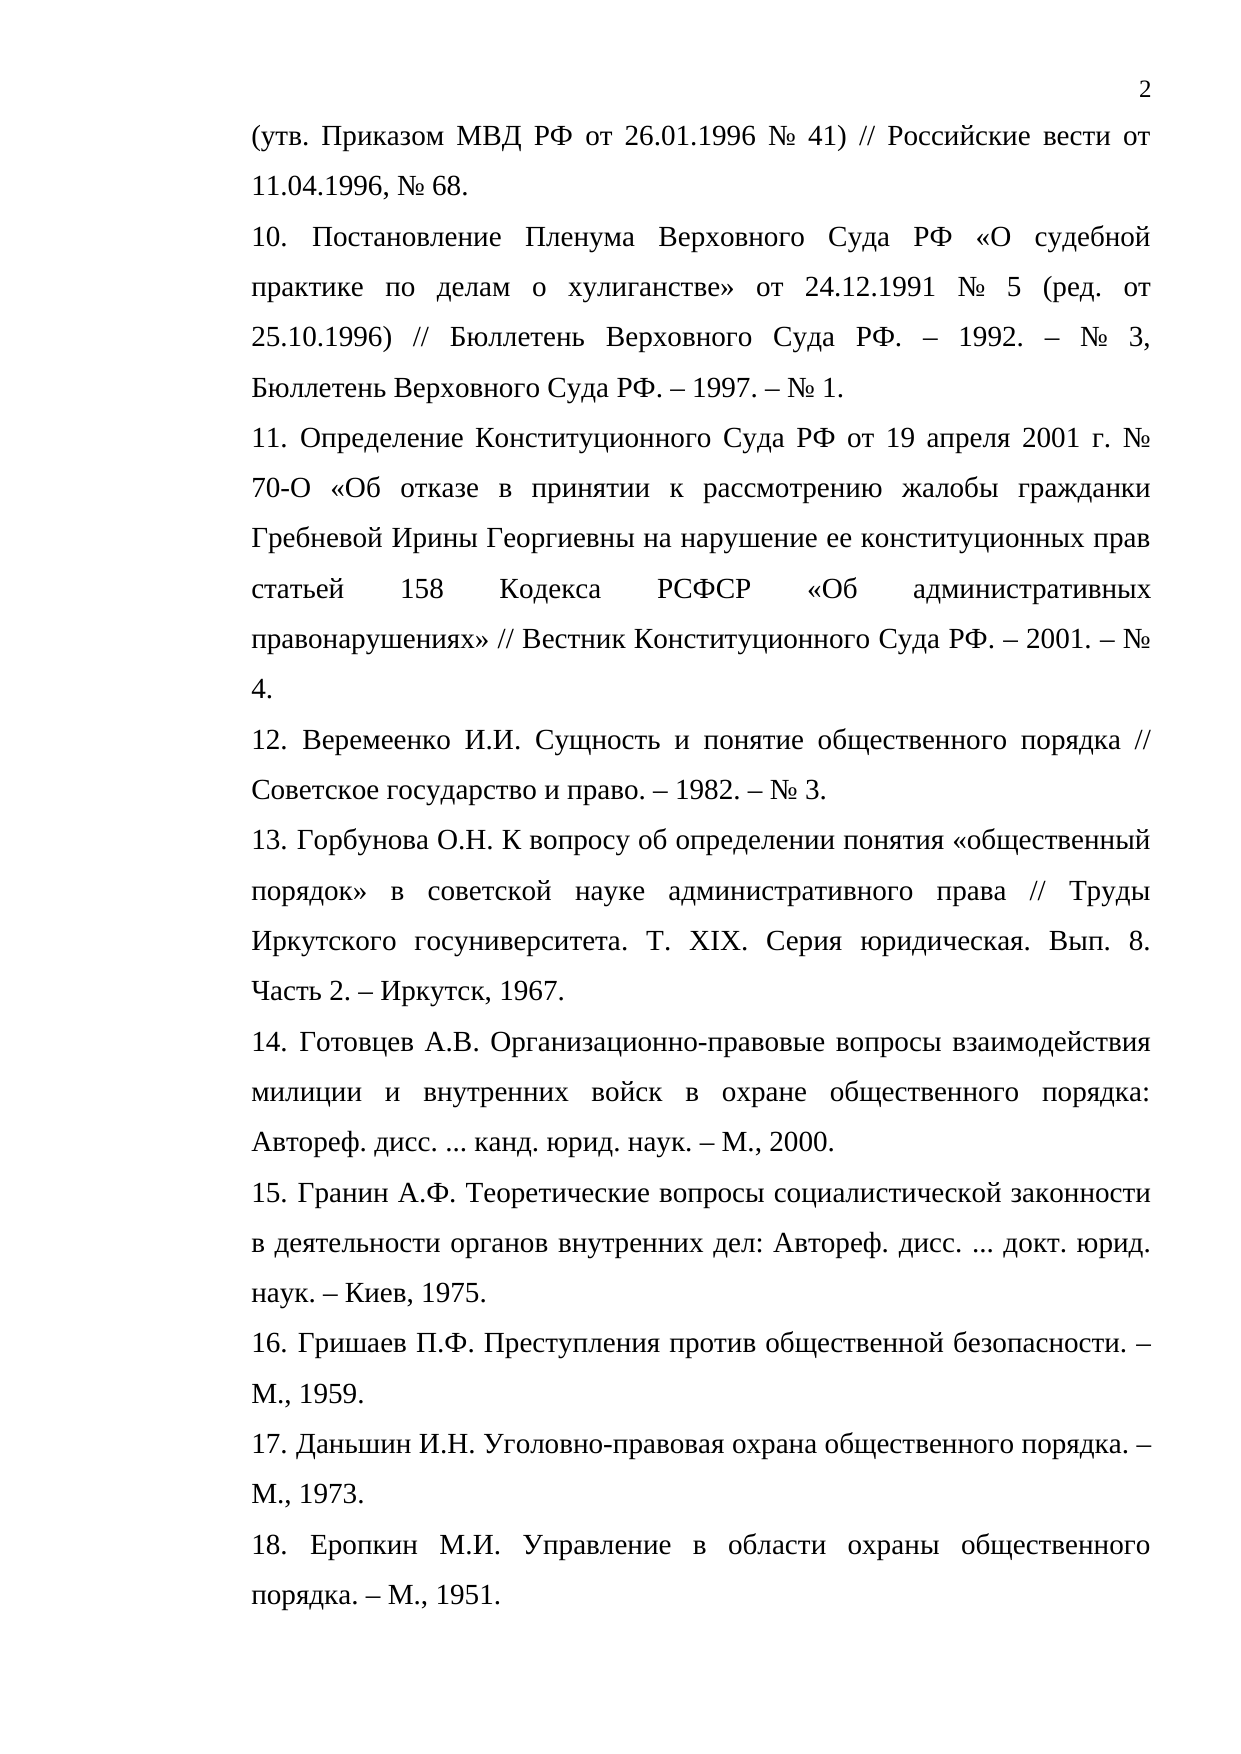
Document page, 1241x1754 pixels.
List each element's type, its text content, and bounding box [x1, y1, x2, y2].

list Еропкин М.И. Управление в области охраны общественного порядка. – М., 1951. [251, 1527, 1152, 1611]
list Гришаев П.Ф. Преступления против общественной безопасности. – М., 1959. [251, 1326, 1152, 1409]
list Готовцев А.В. Организационно-правовые вопросы взаимодействия милиции и внутренних войск в охране общественного порядка: Автореф. дисс. ... канд. юрид. наук. – М., 2000. [251, 1024, 1152, 1158]
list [251, 118, 1152, 202]
list Определение Конституционного Суда РФ от 19 апреля 2001 г. № 70-О «Об отказе в принятии к рассмотрению жалобы гражданки Гребневой Ирины Георгиевны на нарушение ее конституционных прав статьей 158 Кодекса РСФСР «Об административных правонарушениях» // Вестник Конституционного Суда РФ. – 2001. – № 4. [251, 420, 1152, 705]
list Гранин А.Ф. Теоретические вопросы социалистической законности в деятельности органов внутренних дел: Автореф. дисс. ... докт. юрид. наук. – Киев, 1975. [251, 1175, 1152, 1309]
list Даньшин И.Н. Уголовно-правовая охрана общественного порядка. – М., 1973. [251, 1426, 1152, 1510]
list Постановление Пленума Верховного Суда РФ «О судебной практике по делам о хулиганстве» от 24.12.1991 № 5 (ред. от 25.10.1996) // Бюллетень Верховного Суда РФ. – 1992. – № 3, Бюллетень Верховного Суда РФ. – 1997. – № 1. [251, 219, 1152, 403]
list Горбунова О.Н. К вопросу об определении понятия «общественный порядок» в советской науке административного права // Труды Иркутского госуниверситета. Т. XIX. Серия юридическая. Вып. 8. Часть 2. – Иркутск, 1967. [251, 822, 1152, 1007]
list Веремеенко И.И. Сущность и понятие общественного порядка // Советское государство и право. – 1982. – № 3. [251, 722, 1152, 806]
